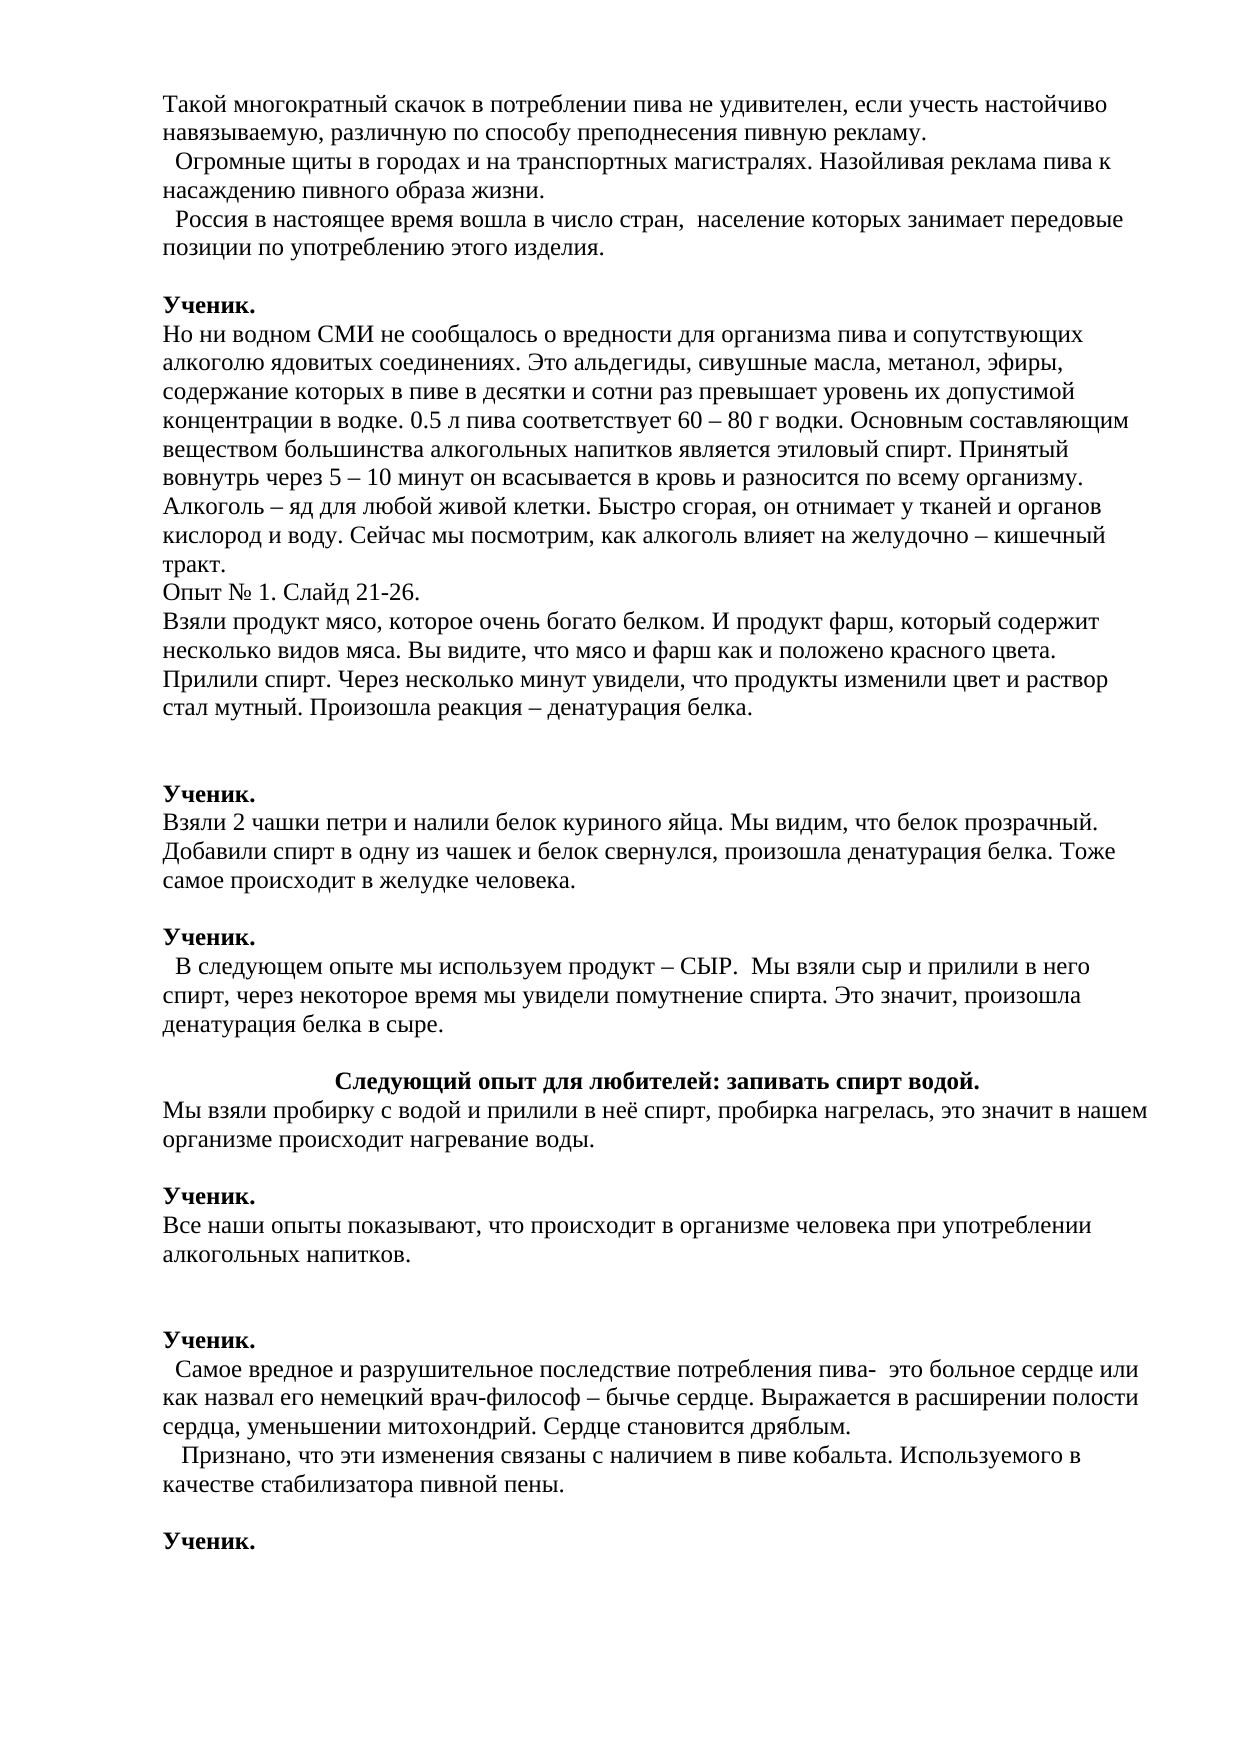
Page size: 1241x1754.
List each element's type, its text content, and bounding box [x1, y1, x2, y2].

text Взяли продукт мясо, которое очень богато белком. И продукт фарш, который содержит несколько видов мяса. Вы видите, что мясо и фарш как и положено красного цвета. Прилили спирт. Через несколько минут увидели, что продукты изменили цвет и раствор стал мутный. Произошла реакция – денатурация белка. [162, 606, 1152, 721]
text Огромные щиты в городах и на транспортных магистралях. Назойливая реклама пива к насаждению пивного образа жизни. [162, 146, 1152, 204]
text Самое вредное и разрушительное последствие потребления пива- это больное сердце или как назвал его немецкий врач-философ – бычье сердце. Выражается в расширении полости сердца, уменьшении митохондрий. Сердце становится дряблым. [162, 1354, 1152, 1440]
text Но ни водном СМИ не сообщалось о вредности для организма пива и сопутствующих алкоголю ядовитых соединениях. Это альдегиды, сивушные масла, метанол, эфиры, содержание которых в пиве в десятки и сотни раз превышает уровень их допустимой концентрации в водке. пива соответствует 60 – водки. Основным составляющим веществом большинства алкогольных напитков является этиловый спирт. Принятый вовнутрь через 5 – 10 минут он всасывается в кровь и разносится по всему организму. Алкоголь – яд для любой живой клетки. Быстро сгорая, он отнимает у тканей и органов кислород и воду. Сейчас мы посмотрим, как алкоголь влияет на желудочно – кишечный тракт. [162, 319, 1152, 577]
text Ученик. [162, 1181, 1152, 1210]
text Опыт № 1. Слайд 21-26. [162, 577, 1152, 606]
text Ученик. [162, 922, 1152, 951]
text Ученик. [162, 1526, 1152, 1555]
text Мы взяли пробирку с водой и прилили в неё спирт, пробирка нагрелась, это значит в нашем организме происходит нагревание воды. [162, 1095, 1152, 1152]
text Ученик. [162, 1325, 1152, 1354]
text Такой многократный скачок в потреблении пива не удивителен, если учесть настойчиво навязываемую, различную по способу преподнесения пивную рекламу. [162, 89, 1152, 146]
text В следующем опыте мы используем продукт – СЫР. Мы взяли сыр и прилили в него спирт, через некоторое время мы увидели помутнение спирта. Это значит, произошла денатурация белка в сыре. [162, 951, 1152, 1037]
text Следующий опыт для любителей: запивать спирт водой. [162, 1066, 1152, 1095]
text Ученик. [162, 290, 1152, 319]
text Россия в настоящее время вошла в число стран, население которых занимает передовые позиции по употреблению этого изделия. [162, 204, 1152, 261]
text Ученик. [162, 779, 1152, 807]
text Взяли 2 чашки петри и налили белок куриного яйца. Мы видим, что белок прозрачный. Добавили спирт в одну из чашек и белок свернулся, произошла денатурация белка. Тоже самое происходит в желудке человека. [162, 807, 1152, 894]
text Все наши опыты показывают, что происходит в организме человека при употреблении алкогольных напитков. [162, 1210, 1152, 1267]
text Признано, что эти изменения связаны с наличием в пиве кобальта. Используемого в качестве стабилизатора пивной пены. [162, 1440, 1152, 1497]
